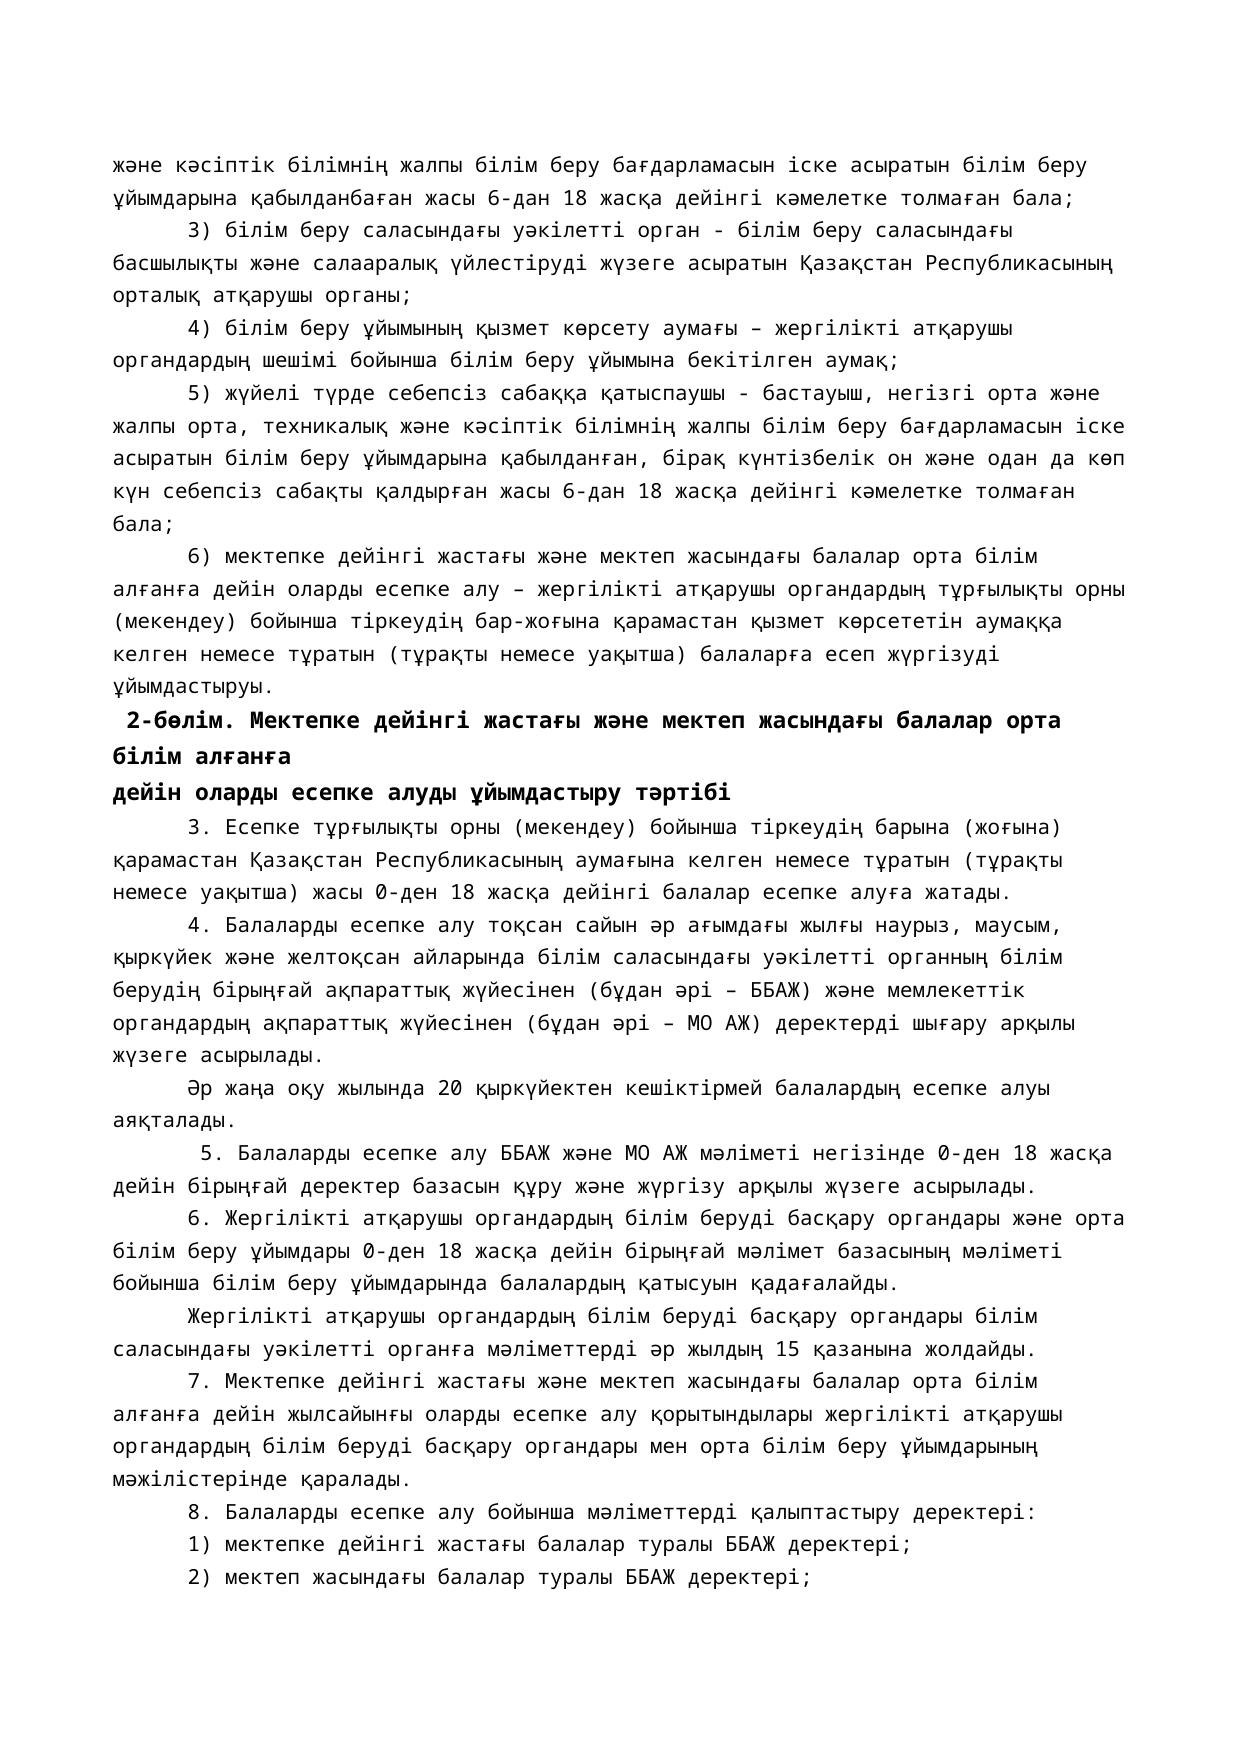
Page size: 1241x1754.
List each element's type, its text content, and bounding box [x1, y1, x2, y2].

text 6) мектепке дейінгі жастағы және мектеп жасындағы балалар орта білім алғанға дейін оларды есепке алу – жергілікті атқарушы органдардың тұрғылықты орны (мекендеу) бойынша тіркеудің бар-жоғына қарамастан қызмет көрсететін аумаққа келген немесе тұратын (тұрақты немесе уақытша) балаларға есеп жүргізуді ұйымдастыруы. [112, 541, 1128, 700]
text Жергілікті атқарушы органдардың білім беруді басқару органдары білім саласындағы уәкілетті органға мәліметтерді әр жылдың 15 қазанына жолдайды. [112, 1301, 1128, 1362]
text 7. Мектепке дейінгі жастағы және мектеп жасындағы балалар орта білім алғанға дейін жылсайынғы оларды есепке алу қорытындылары жергілікті атқарушы органдардың білім беруді басқару органдары мен орта білім беру ұйымдарының мәжілістерінде қаралады. [112, 1366, 1128, 1493]
text 2-бөлім. Мектепке дейінгі жастағы және мектеп жасындағы балалар орта білім алғанға дейін оларды есепке алуды ұйымдастыру тәртібі [112, 704, 1128, 807]
text 1) мектепке дейінгі жастағы балалар туралы ББАЖ деректері; [112, 1529, 1128, 1558]
text 5) жүйелі түрде себепсіз сабаққа қатыспаушы - бастауыш, негізгі орта және жалпы орта, техникалық және кәсіптік білімнің жалпы білім беру бағдарламасын іске асыратын білім беру ұйымдарына қабылданған, бірақ күнтізбелік он және одан да көп күн себепсіз сабақты қалдырған жасы 6-дан 18 жасқа дейінгі кәмелетке толмаған бала; [112, 378, 1128, 537]
text Әр жаңа оқу жылында 20 қыркүйектен кешіктірмей балалардың есепке алуы аяқталады. [112, 1073, 1128, 1134]
text 3. Есепке тұрғылықты орны (мекендеу) бойынша тіркеудің барына (жоғына) қарамастан Қазақстан Республикасының аумағына келген немесе тұратын (тұрақты немесе уақытша) жасы 0-ден 18 жасқа дейінгі балалар есепке алуға жатады. [112, 812, 1128, 906]
text 4. Балаларды есепке алу тоқсан сайын әр ағымдағы жылғы наурыз, маусым, қыркүйек және желтоқсан айларында білім саласындағы уәкілетті органның білім берудің бірыңғай ақпараттық жүйесінен (бұдан әрі – ББАЖ) және мемлекеттік органдардың ақпараттық жүйесінен (бұдан әрі – МО АЖ) деректерді шығару арқылы жүзеге асырылады. [112, 910, 1128, 1069]
text 2) мектеп жасындағы балалар туралы ББАЖ деректері; [112, 1562, 1128, 1590]
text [112, 150, 1128, 211]
text 3) білім беру саласындағы уәкілетті орган - білім беру саласындағы басшылықты және салааралық үйлестіруді жүзеге асыратын Қазақстан Республикасының орталық атқарушы органы; [112, 215, 1128, 309]
text 5. Балаларды есепке алу ББАЖ және МО АЖ мәліметі негізінде 0-ден 18 жасқа дейін бірыңғай деректер базасын құру және жүргізу арқылы жүзеге асырылады. [112, 1138, 1128, 1199]
text 4) білім беру ұйымының қызмет көрсету аумағы – жергілікті атқарушы органдардың шешімі бойынша білім беру ұйымына бекітілген аумақ; [112, 313, 1128, 374]
text 8. Балаларды есепке алу бойынша мәліметтерді қалыптастыру деректері: [112, 1497, 1128, 1525]
text 6. Жергілікті атқарушы органдардың білім беруді басқару органдары және орта білім беру ұйымдары 0-ден 18 жасқа дейін бірыңғай мәлімет базасының мәліметі бойынша білім беру ұйымдарында балалардың қатысуын қадағалайды. [112, 1203, 1128, 1297]
